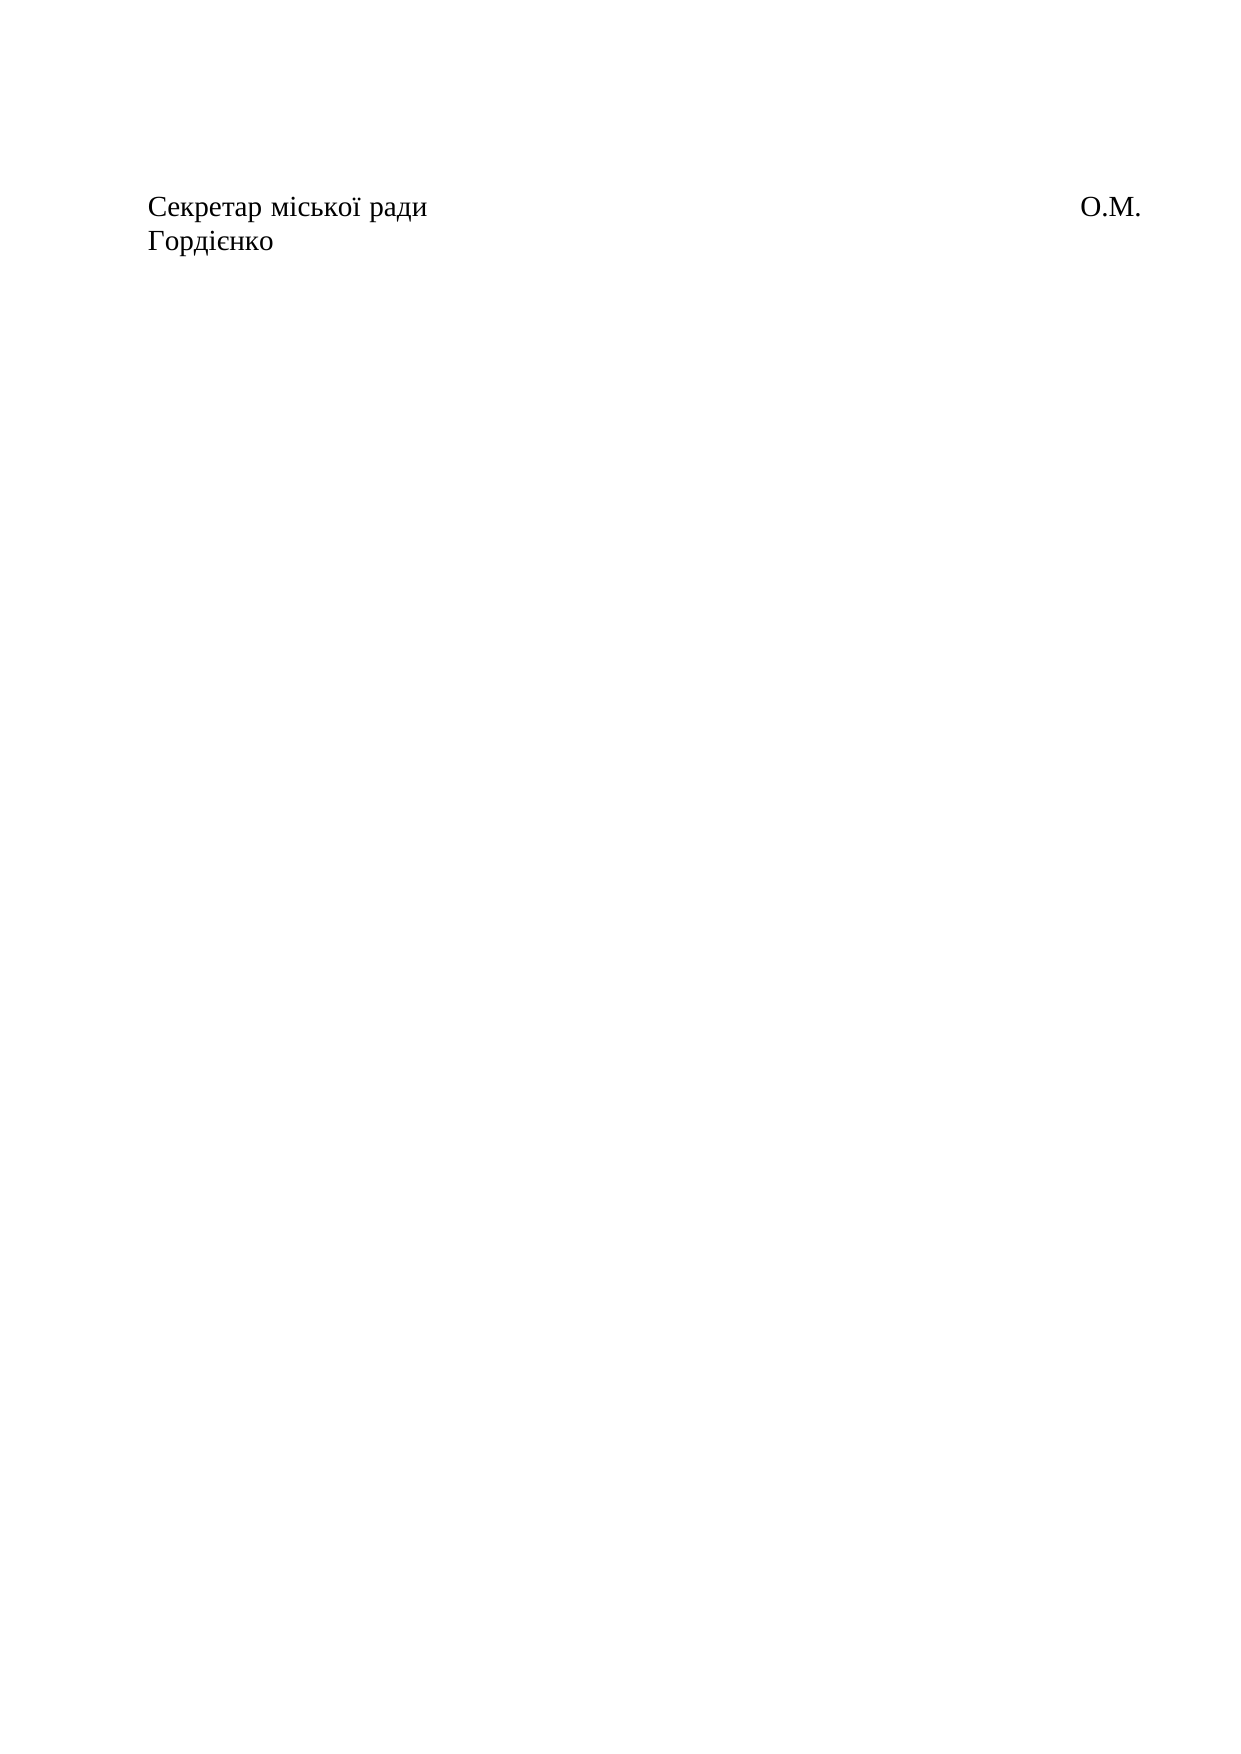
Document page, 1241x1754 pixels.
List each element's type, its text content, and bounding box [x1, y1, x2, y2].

text Секретар міської ради О.М. Гордієнко [148, 189, 1152, 256]
